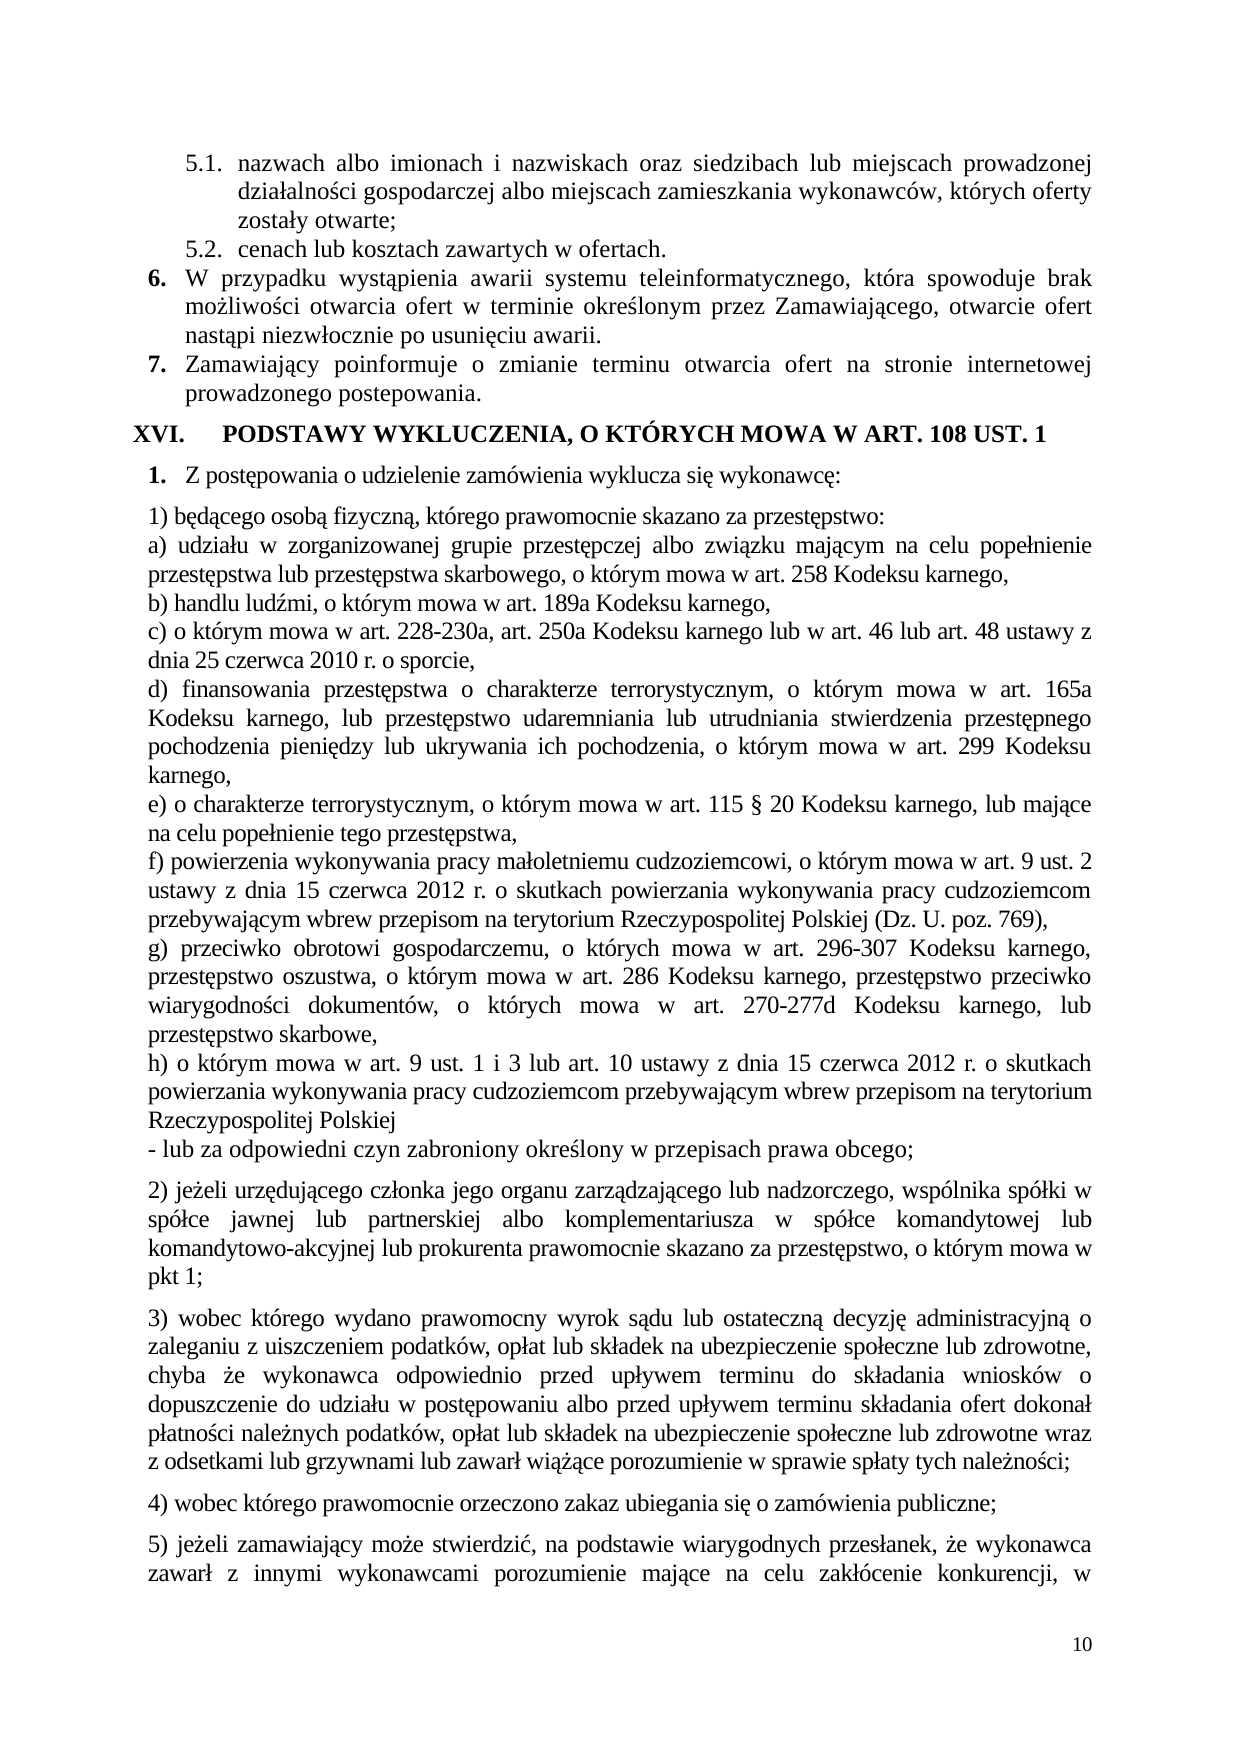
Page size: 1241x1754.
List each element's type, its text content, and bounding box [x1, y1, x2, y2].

text 2) jeżeli urzędującego członka jego organu zarządzającego lub nadzorczego, wspólnika spółki w spółce jawnej lub partnerskiej albo komplementariusza w spółce komandytowej lub komandytowo-akcyjnej lub prokurenta prawomocnie skazano za przestępstwo, o którym mowa w pkt 1; [148, 1175, 1093, 1290]
list PODSTAWY WYKLUCZENIA, O KTÓRYCH MOWA W ART. 108 UST. 1 [185, 419, 1093, 448]
list cenach lub kosztach zawartych w ofertach. [185, 234, 1093, 263]
text a) udziału w zorganizowanej grupie przestępczej albo związku mającym na celu popełnienie przestępstwa lub przestępstwa skarbowego, o którym mowa w art. 258 Kodeksu karnego, [148, 530, 1093, 588]
text - lub za odpowiedni czyn zabroniony określony w przepisach prawa obcego; [148, 1134, 1093, 1163]
text b) handlu ludźmi, o którym mowa w art. 189a Kodeksu karnego, [148, 588, 1093, 616]
text e) o charakterze terrorystycznym, o którym mowa w art. 115 § 20 Kodeksu karnego, lub mające na celu popełnienie tego przestępstwa, [148, 789, 1093, 846]
list Zamawiający poinformuje o zmianie terminu otwarcia ofert na stronie internetowej prowadzonego postepowania. [148, 349, 1093, 406]
list Z postępowania o udzielenie zamówienia wyklucza się wykonawcę: [148, 460, 1093, 489]
text 3) wobec którego wydano prawomocny wyrok sądu lub ostateczną decyzję administracyjną o zaleganiu z uiszczeniem podatków, opłat lub składek na ubezpieczenie społeczne lub zdrowotne, chyba że wykonawca odpowiednio przed upływem terminu do składania wniosków o dopuszczenie do udziału w postępowaniu albo przed upływem terminu składania ofert dokonał płatności należnych podatków, opłat lub składek na ubezpieczenie społeczne lub zdrowotne wraz z odsetkami lub grzywnami lub zawarł wiążące porozumienie w sprawie spłaty tych należności; [148, 1303, 1093, 1475]
text d) finansowania przestępstwa o charakterze terrorystycznym, o którym mowa w art. 165a Kodeksu karnego, lub przestępstwo udaremniania lub utrudniania stwierdzenia przestępnego pochodzenia pieniędzy lub ukrywania ich pochodzenia, o którym mowa w art. 299 Kodeksu karnego, [148, 674, 1093, 789]
text 4) wobec którego prawomocnie orzeczono zakaz ubiegania się o zamówienia publiczne; [148, 1488, 1093, 1516]
text c) o którym mowa w art. 228-230a, art. 250a Kodeksu karnego lub w art. 46 lub art. 48 ustawy z dnia 25 czerwca 2010 r. o sporcie, [148, 616, 1093, 674]
text f) powierzenia wykonywania pracy małoletniemu cudzoziemcowi, o którym mowa w art. 9 ust. 2 ustawy z dnia 15 czerwca 2012 r. o skutkach powierzania wykonywania pracy cudzoziemcom przebywającym wbrew przepisom na terytorium Rzeczypospolitej Polskiej (Dz. U. poz. 769), [148, 846, 1093, 933]
text h) o którym mowa w art. 9 ust. 1 i 3 lub art. 10 ustawy z dnia 15 czerwca 2012 r. o skutkach powierzania wykonywania pracy cudzoziemcom przebywającym wbrew przepisom na terytorium Rzeczypospolitej Polskiej [148, 1048, 1093, 1134]
list nazwach albo imionach i nazwiskach oraz siedzibach lub miejscach prowadzonej działalności gospodarczej albo miejscach zamieszkania wykonawców, których oferty zostały otwarte; [185, 148, 1093, 234]
list W przypadku wystąpienia awarii systemu teleinformatycznego, która spowoduje brak możliwości otwarcia ofert w terminie określonym przez Zamawiającego, otwarcie ofert nastąpi niezwłocznie po usunięciu awarii. [148, 263, 1093, 349]
text 1) będącego osobą fizyczną, którego prawomocnie skazano za przestępstwo: [148, 501, 1093, 530]
text g) przeciwko obrotowi gospodarczemu, o których mowa w art. 296-307 Kodeksu karnego, przestępstwo oszustwa, o którym mowa w art. 286 Kodeksu karnego, przestępstwo przeciwko wiarygodności dokumentów, o których mowa w art. 270-277d Kodeksu karnego, lub przestępstwo skarbowe, [148, 933, 1093, 1048]
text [148, 1529, 1093, 1586]
